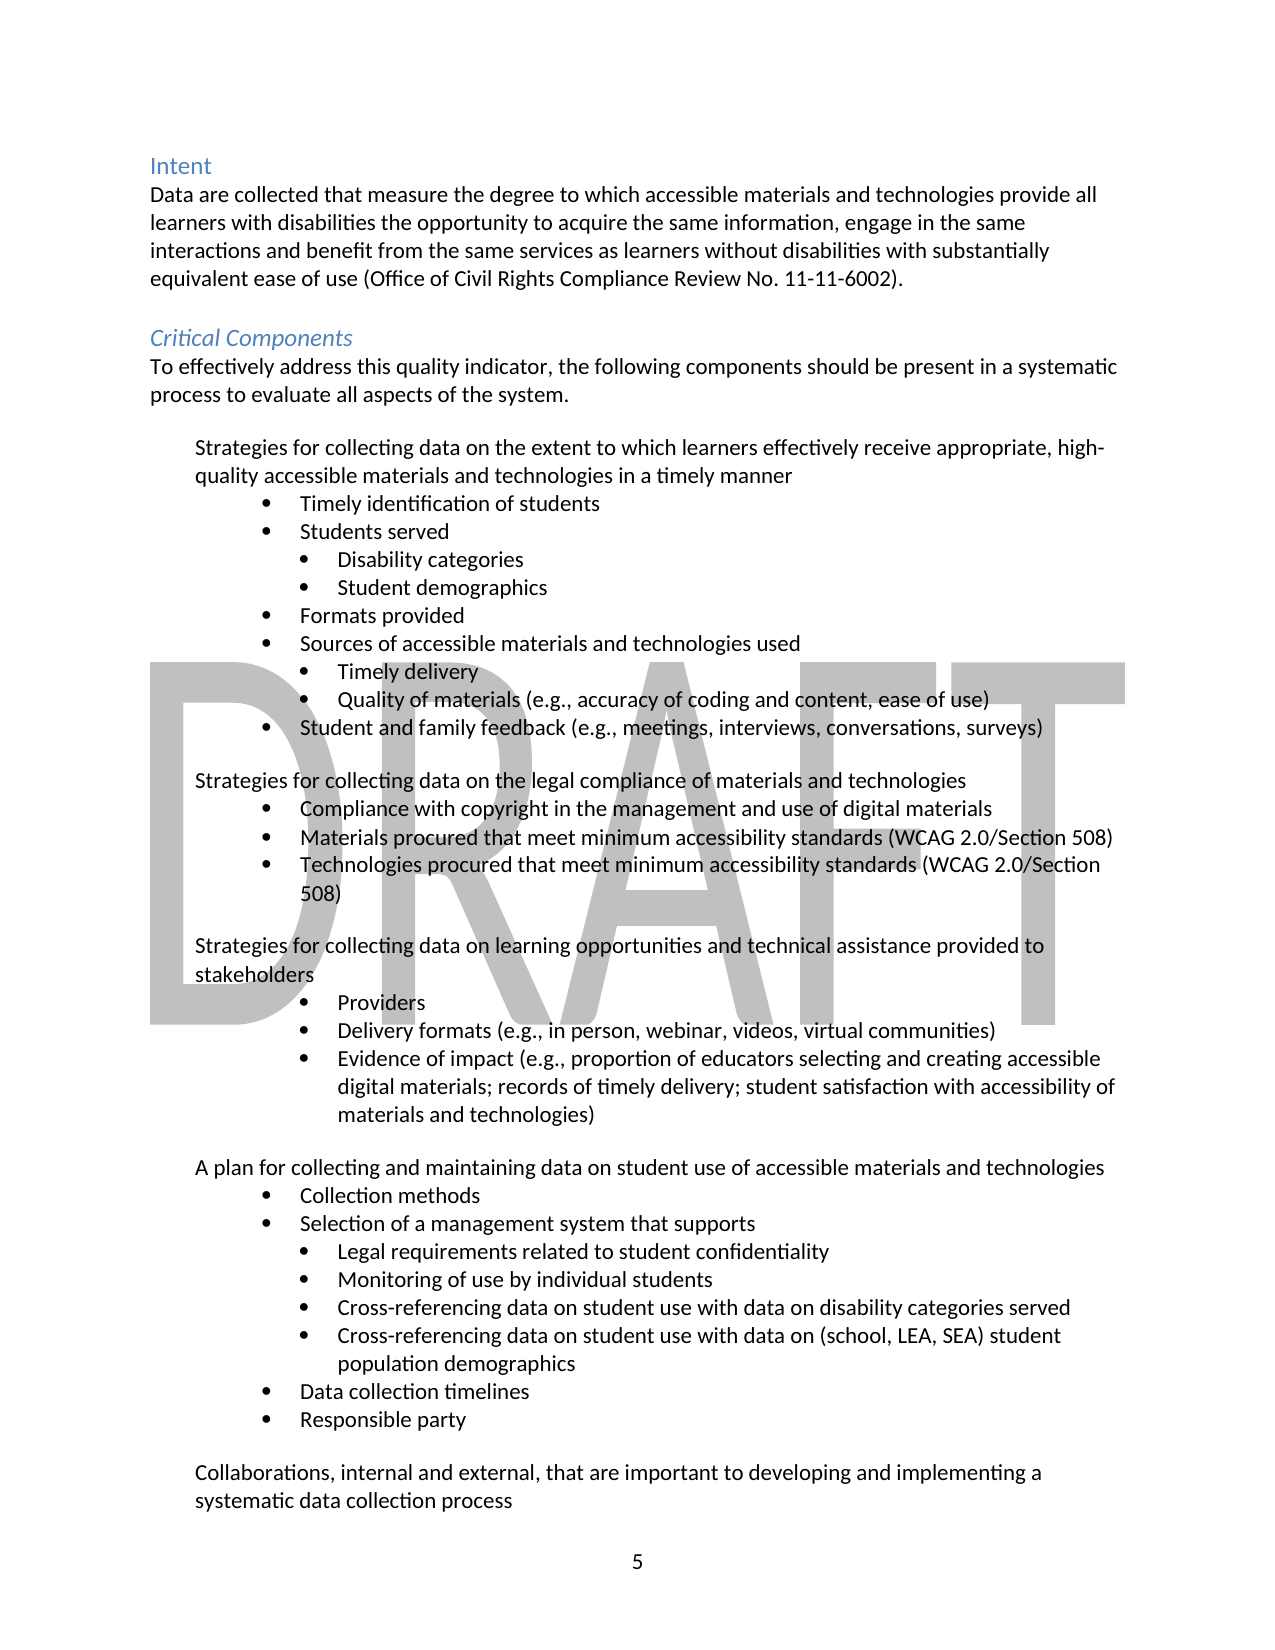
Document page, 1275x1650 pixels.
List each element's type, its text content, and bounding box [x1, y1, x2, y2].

list Collection methods [262, 1181, 1125, 1209]
list Strategies for collecting data on the legal compliance of materials and technologies [195, 767, 1125, 794]
list Legal requirements related to student confidentiality [300, 1237, 1125, 1265]
list A plan for collecting and maintaining data on student use of accessible materials and technologies [195, 1153, 1125, 1181]
subtitle Critical Components [150, 322, 1125, 352]
list Formats provided [262, 601, 1125, 629]
list Students served [262, 517, 1125, 545]
list Strategies for collecting data on learning opportunities and technical assistance provided to stakeholders [195, 932, 1125, 988]
list Student and family feedback (e.g., meetings, interviews, conversations, surveys) [262, 713, 1125, 742]
list Responsible party [262, 1405, 1125, 1433]
list Quality of materials (e.g., accuracy of coding and content, ease of use) [300, 686, 1125, 713]
text To effectively address this quality indicator, the following components should be present in a systematic process to evaluate all aspects of the system. [150, 352, 1125, 408]
list Student demographics [300, 573, 1125, 601]
list Timely identification of students [262, 489, 1125, 517]
list Strategies for collecting data on the extent to which learners effectively receive appropriate, high-quality accessible materials and technologies in a timely manner [195, 433, 1125, 489]
list Compliance with copyright in the management and use of digital materials [262, 794, 1125, 823]
list Collaborations, internal and external, that are important to developing and implementing a systematic data collection process [195, 1458, 1125, 1514]
list Data collection timelines [262, 1377, 1125, 1405]
list Selection of a management system that supports [262, 1209, 1125, 1237]
list Providers [300, 988, 1125, 1016]
text Data are collected that measure the degree to which accessible materials and technologies provide all learners with disabilities the opportunity to acquire the same information, engage in the same interactions and benefit from the same services as learners without disabilities with substantially equivalent ease of use (Office of Civil Rights Compliance Review No. 11-11-6002). [150, 181, 1125, 293]
subtitle Intent [150, 150, 1125, 181]
list Materials procured that meet minimum accessibility standards (WCAG 2.0/Section 508) [262, 823, 1125, 851]
list Delivery formats (e.g., in person, webinar, videos, virtual communities) [300, 1016, 1125, 1044]
list Timely delivery [300, 657, 1125, 686]
list Sources of accessible materials and technologies used [262, 629, 1125, 657]
list Cross-referencing data on student use with data on (school, LEA, SEA) student population demographics [300, 1321, 1125, 1377]
list Cross-referencing data on student use with data on disability categories served [300, 1293, 1125, 1321]
list Disability categories [300, 545, 1125, 573]
list Monitoring of use by individual students [300, 1265, 1125, 1293]
list Technologies procured that meet minimum accessibility standards (WCAG 2.0/Section 508) [262, 851, 1125, 907]
list Evidence of impact (e.g., proportion of educators selecting and creating accessible digital materials; records of timely delivery; student satisfaction with accessibility of materials and technologies) [300, 1044, 1125, 1128]
